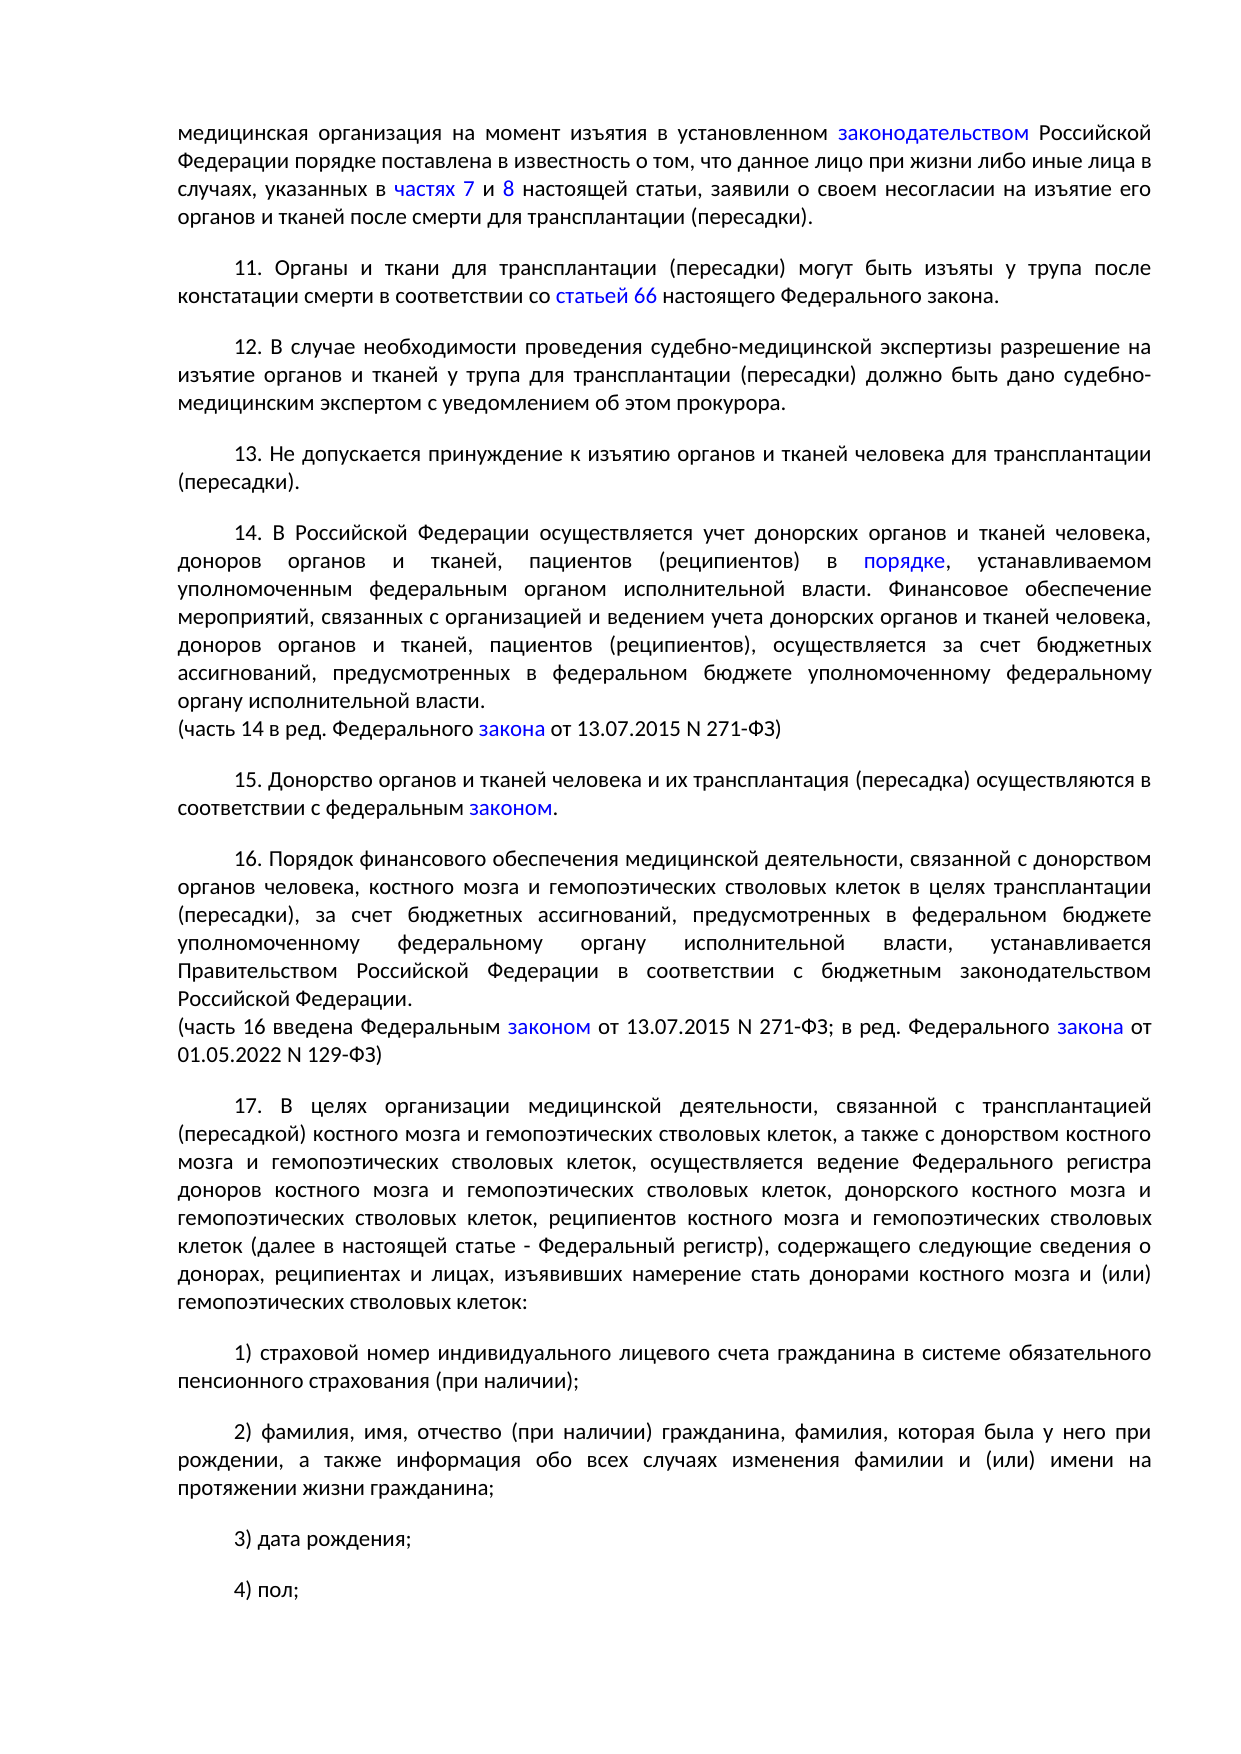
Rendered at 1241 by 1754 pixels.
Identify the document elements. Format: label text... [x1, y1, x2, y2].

text 16. Порядок финансового обеспечения медицинской деятельности, связанной с донорством органов человека, костного мозга и гемопоэтических стволовых клеток в целях трансплантации (пересадки), за счет бюджетных ассигнований, предусмотренных в федеральном бюджете уполномоченному федеральному органу исполнительной власти, устанавливается Правительством Российской Федерации в соответствии с бюджетным законодательством Российской Федерации. [177, 844, 1152, 1012]
text (часть 16 введена Федеральным законом от 13.07.2015 N 271-ФЗ; в ред. Федерального закона от 01.05.2022 N 129-ФЗ) [177, 1012, 1152, 1068]
text 4) пол; [177, 1575, 1152, 1603]
text 14. В Российской Федерации осуществляется учет донорских органов и тканей человека, доноров органов и тканей, пациентов (реципиентов) в порядке, устанавливаемом уполномоченным федеральным органом исполнительной власти. Финансовое обеспечение мероприятий, связанных с организацией и ведением учета донорских органов и тканей человека, доноров органов и тканей, пациентов (реципиентов), осуществляется за счет бюджетных ассигнований, предусмотренных в федеральном бюджете уполномоченному федеральному органу исполнительной власти. [177, 518, 1152, 714]
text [177, 118, 1152, 230]
text 1) страховой номер индивидуального лицевого счета гражданина в системе обязательного пенсионного страхования (при наличии); [177, 1338, 1152, 1394]
text 2) фамилия, имя, отчество (при наличии) гражданина, фамилия, которая была у него при рождении, а также информация обо всех случаях изменения фамилии и (или) имени на протяжении жизни гражданина; [177, 1417, 1152, 1501]
text 12. В случае необходимости проведения судебно-медицинской экспертизы разрешение на изъятие органов и тканей у трупа для трансплантации (пересадки) должно быть дано судебно-медицинским экспертом с уведомлением об этом прокурора. [177, 332, 1152, 416]
text 15. Донорство органов и тканей человека и их трансплантация (пересадка) осуществляются в соответствии с федеральным законом. [177, 765, 1152, 821]
text (часть 14 в ред. Федерального закона от 13.07.2015 N 271-ФЗ) [177, 714, 1152, 742]
text 11. Органы и ткани для трансплантации (пересадки) могут быть изъяты у трупа после констатации смерти в соответствии со статьей 66 настоящего Федерального закона. [177, 253, 1152, 309]
text 3) дата рождения; [177, 1524, 1152, 1552]
text 13. Не допускается принуждение к изъятию органов и тканей человека для трансплантации (пересадки). [177, 439, 1152, 495]
text 17. В целях организации медицинской деятельности, связанной с трансплантацией (пересадкой) костного мозга и гемопоэтических стволовых клеток, а также с донорством костного мозга и гемопоэтических стволовых клеток, осуществляется ведение Федерального регистра доноров костного мозга и гемопоэтических стволовых клеток, донорского костного мозга и гемопоэтических стволовых клеток, реципиентов костного мозга и гемопоэтических стволовых клеток (далее в настоящей статье - Федеральный регистр), содержащего следующие сведения о донорах, реципиентах и лицах, изъявивших намерение стать донорами костного мозга и (или) гемопоэтических стволовых клеток: [177, 1091, 1152, 1315]
